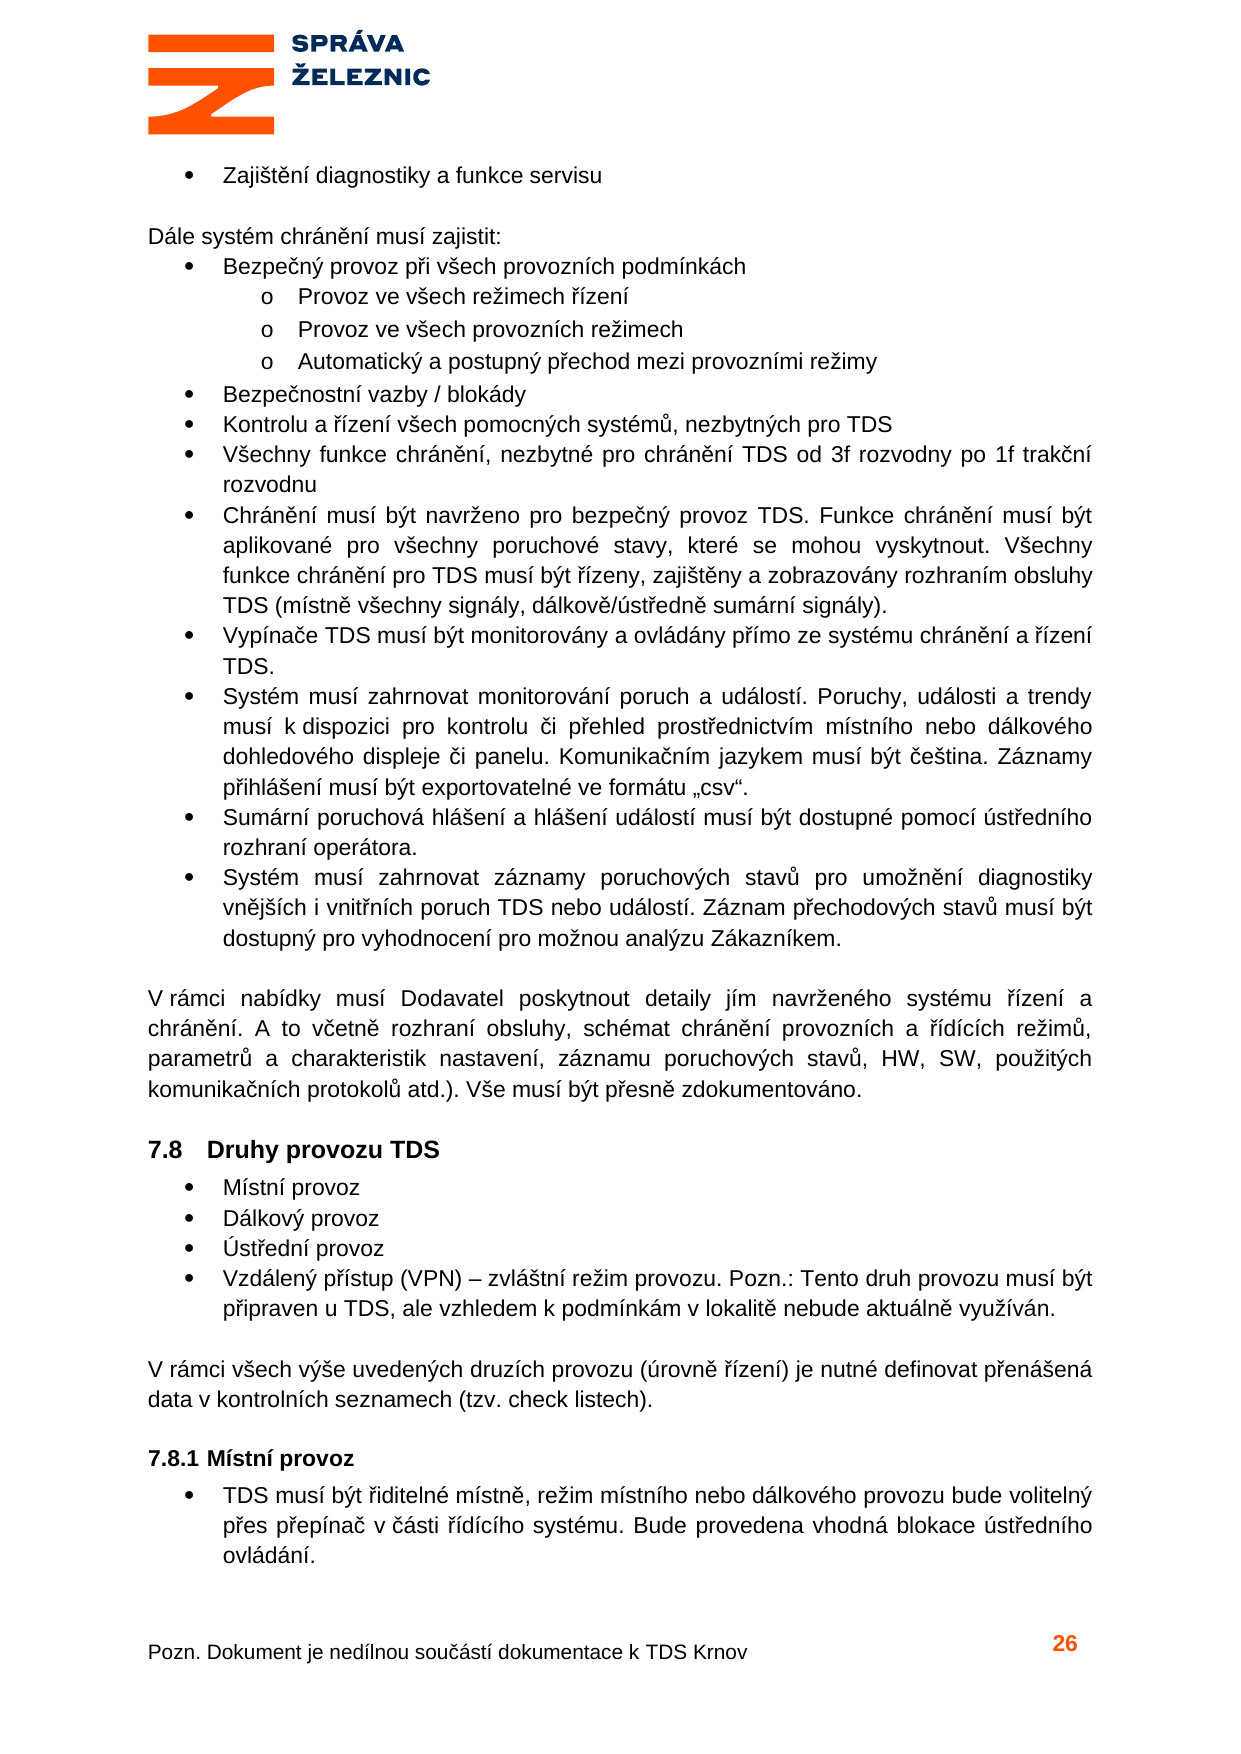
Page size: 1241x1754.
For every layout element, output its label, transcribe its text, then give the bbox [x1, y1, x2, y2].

text Systém musí zahrnovat monitorování poruch a událostí. Poruchy, události a trendy musí k dispozici pro kontrolu či přehled prostřednictvím místního nebo dálkového dohledového displeje či panelu. Komunikačním jazykem musí být čeština. Záznamy přihlášení musí být exportovatelné ve formátu „csv“. [185, 683, 1093, 800]
text Místní provoz [148, 1445, 1093, 1471]
text Bezpečný provoz při všech provozních podmínkách [185, 253, 1093, 279]
text Bezpečnostní vazby / blokády [185, 381, 1093, 407]
text Vzdálený přístup (VPN) – zvláštní režim provozu. Pozn.: Tento druh provozu musí být připraven u TDS, ale vzhledem k podmínkám v lokalitě nebude aktuálně využíván. [185, 1265, 1093, 1321]
text Provoz ve všech provozních režimech [260, 316, 1093, 344]
text Všechny funkce chránění, nezbytné pro chránění TDS od 3f rozvodny po 1f trakční rozvodnu [185, 441, 1093, 498]
text Vypínače TDS musí být monitorovány a ovládány přímo ze systému chránění a řízení TDS. [185, 622, 1093, 679]
text Zajištění diagnostiky a funkce servisu [185, 162, 1093, 189]
text Místní provoz [185, 1174, 1093, 1201]
text Systém musí zahrnovat záznamy poruchových stavů pro umožnění diagnostiky vnějších i vnitřních poruch TDS nebo událostí. Záznam přechodových stavů musí být dostupný pro vyhodnocení pro možnou analýzu Zákazníkem. [185, 864, 1093, 951]
text V rámci nabídky musí Dodavatel poskytnout detaily jím navrženého systému řízení a chránění. A to včetně rozhraní obsluhy, schémat chránění provozních a řídících režimů, parametrů a charakteristik nastavení, záznamu poruchových stavů, HW, SW, použitých komunikačních protokolů atd.). Vše musí být přesně zdokumentováno. [148, 985, 1093, 1102]
text Dále systém chránění musí zajistit: [148, 223, 1093, 249]
text V rámci všech výše uvedených druzích provozu (úrovně řízení) je nutné definovat přenášená data v kontrolních seznamech (tzv. check listech). [148, 1356, 1093, 1412]
text Kontrolu a řízení všech pomocných systémů, nezbytných pro TDS [185, 411, 1093, 437]
text Druhy provozu TDS [148, 1135, 1093, 1164]
text Automatický a postupný přechod mezi provozními režimy [260, 348, 1093, 377]
text Ústřední provoz [185, 1235, 1093, 1261]
text Chránění musí být navrženo pro bezpečný provoz TDS. Funkce chránění musí být aplikované pro všechny poruchové stavy, které se mohou vyskytnout. Všechny funkce chránění pro TDS musí být řízeny, zajištěny a zobrazovány rozhraním obsluhy TDS (místně všechny signály, dálkově/ústředně sumární signály). [185, 502, 1093, 619]
text TDS musí být řiditelné místně, režim místního nebo dálkového provozu bude volitelný přes přepínač v části řídícího systému. Bude provedena vhodná blokace ústředního ovládání. [185, 1482, 1093, 1568]
text Provoz ve všech režimech řízení [260, 283, 1093, 312]
text Dálkový provoz [185, 1204, 1093, 1231]
text Sumární poruchová hlášení a hlášení událostí musí být dostupné pomocí ústředního rozhraní operátora. [185, 804, 1093, 860]
